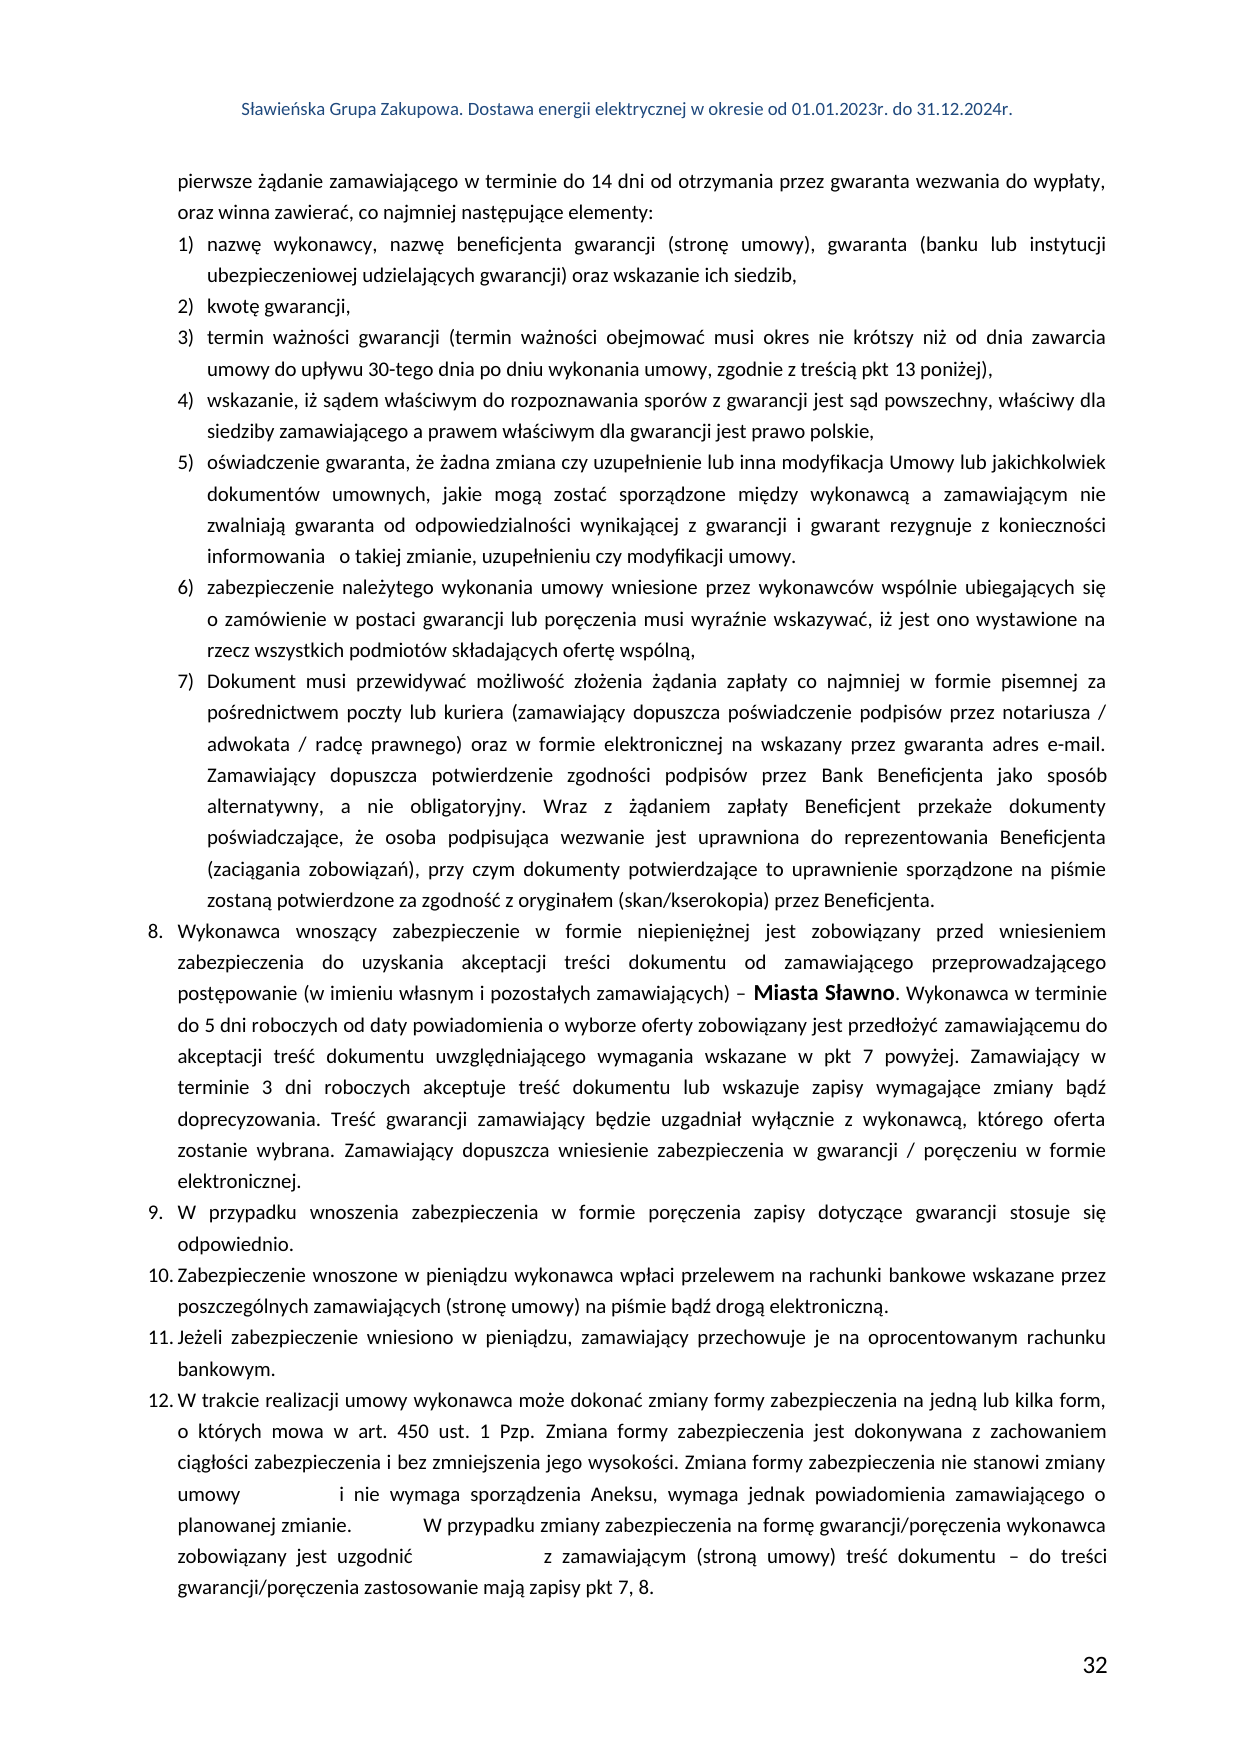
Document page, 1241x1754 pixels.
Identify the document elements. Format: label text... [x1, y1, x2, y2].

list zabezpieczenie należytego wykonania umowy wniesione przez wykonawców wspólnie ubiegających się o zamówienie w postaci gwarancji lub poręczenia musi wyraźnie wskazywać, iż jest ono wystawione na rzecz wszystkich podmiotów składających ofertę wspólną, [177, 569, 1107, 662]
list termin ważności gwarancji (termin ważności obejmować musi okres nie krótszy niż od dnia zawarcia umowy do upływu 30-tego dnia po dniu wykonania umowy, zgodnie z treścią pkt 13 poniżej), [177, 319, 1107, 381]
list Jeżeli zabezpieczenie wniesiono w pieniądzu, zamawiający przechowuje je na oprocentowanym rachunku bankowym. [148, 1319, 1107, 1381]
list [148, 162, 1107, 225]
list wskazanie, iż sądem właściwym do rozpoznawania sporów z gwarancji jest sąd powszechny, właściwy dla siedziby zamawiającego a prawem właściwym dla gwarancji jest prawo polskie, [177, 381, 1107, 444]
list Zabezpieczenie wnoszone w pieniądzu wykonawca wpłaci przelewem na rachunki bankowe wskazane przez poszczególnych zamawiających (stronę umowy) na piśmie bądź drogą elektroniczną. [148, 1256, 1107, 1319]
list W przypadku wnoszenia zabezpieczenia w formie poręczenia zapisy dotyczące gwarancji stosuje się odpowiednio. [148, 1194, 1107, 1256]
list kwotę gwarancji, [177, 287, 1107, 319]
list Wykonawca wnoszący zabezpieczenie w formie niepieniężnej jest zobowiązany przed wniesieniem zabezpieczenia do uzyskania akceptacji treści dokumentu od zamawiającego przeprowadzającego postępowanie (w imieniu własnym i pozostałych zamawiających) – Miasta Sławno. Wykonawca w terminie do 5 dni roboczych od daty powiadomienia o wyborze oferty zobowiązany jest przedłożyć zamawiającemu do akceptacji treść dokumentu uwzględniającego wymagania wskazane w pkt 7 powyżej. Zamawiający w terminie 3 dni roboczych akceptuje treść dokumentu lub wskazuje zapisy wymagające zmiany bądź doprecyzowania. Treść gwarancji zamawiający będzie uzgadniał wyłącznie z wykonawcą, którego oferta zostanie wybrana. Zamawiający dopuszcza wniesienie zabezpieczenia w gwarancji / poręczeniu w formie elektronicznej. [148, 912, 1107, 1194]
list W trakcie realizacji umowy wykonawca może dokonać zmiany formy zabezpieczenia na jedną lub kilka form, o których mowa w art. 450 ust. 1 Pzp. Zmiana formy zabezpieczenia jest dokonywana z zachowaniem ciągłości zabezpieczenia i bez zmniejszenia jego wysokości. Zmiana formy zabezpieczenia nie stanowi zmiany umowy i nie wymaga sporządzenia Aneksu, wymaga jednak powiadomienia zamawiającego o planowanej zmianie. W przypadku zmiany zabezpieczenia na formę gwarancji/poręczenia wykonawca zobowiązany jest uzgodnić z zamawiającym (stroną umowy) treść dokumentu – do treści gwarancji/poręczenia zastosowanie mają zapisy pkt 7, 8. [148, 1381, 1107, 1600]
list Dokument musi przewidywać możliwość złożenia żądania zapłaty co najmniej w formie pisemnej za pośrednictwem poczty lub kuriera (zamawiający dopuszcza poświadczenie podpisów przez notariusza / adwokata / radcę prawnego) oraz w formie elektronicznej na wskazany przez gwaranta adres e-mail. Zamawiający dopuszcza potwierdzenie zgodności podpisów przez Bank Beneficjenta jako sposób alternatywny, a nie obligatoryjny. Wraz z żądaniem zapłaty Beneficjent przekaże dokumenty poświadczające, że osoba podpisująca wezwanie jest uprawniona do reprezentowania Beneficjenta (zaciągania zobowiązań), przy czym dokumenty potwierdzające to uprawnienie sporządzone na piśmie zostaną potwierdzone za zgodność z oryginałem (skan/kserokopia) przez Beneficjenta. [177, 662, 1107, 912]
list nazwę wykonawcy, nazwę beneficjenta gwarancji (stronę umowy), gwaranta (banku lub instytucji ubezpieczeniowej udzielających gwarancji) oraz wskazanie ich siedzib, [177, 225, 1107, 287]
list oświadczenie gwaranta, że żadna zmiana czy uzupełnienie lub inna modyfikacja Umowy lub jakichkolwiek dokumentów umownych, jakie mogą zostać sporządzone między wykonawcą a zamawiającym nie zwalniają gwaranta od odpowiedzialności wynikającej z gwarancji i gwarant rezygnuje z konieczności informowania o takiej zmianie, uzupełnieniu czy modyfikacji umowy. [177, 444, 1107, 569]
